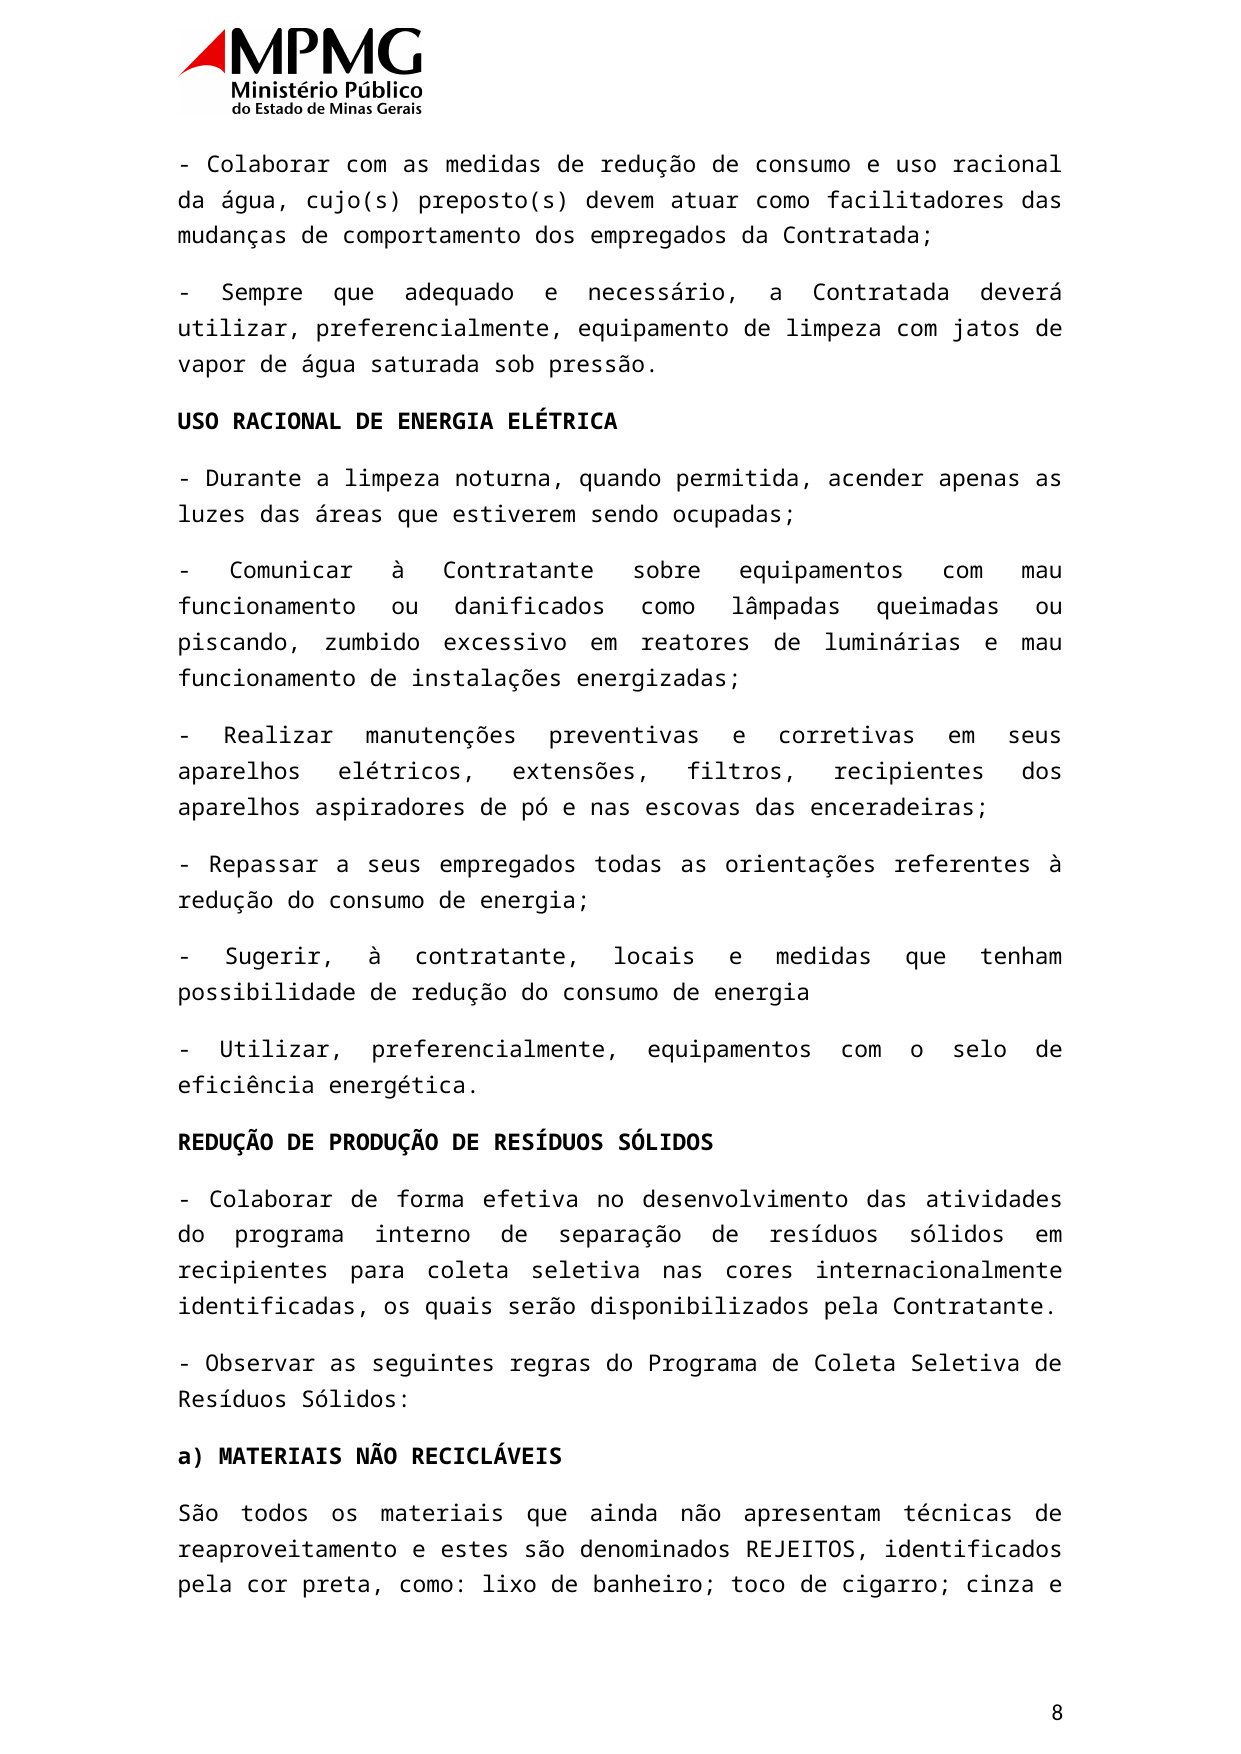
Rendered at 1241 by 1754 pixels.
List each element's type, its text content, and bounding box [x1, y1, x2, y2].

text REDUÇÃO DE PRODUÇÃO DE RESÍDUOS SÓLIDOS [177, 1126, 1063, 1157]
text - Comunicar à Contratante sobre equipamentos com mau funcionamento ou danificados como lâmpadas queimadas ou piscando, zumbido excessivo em reatores de luminárias e mau funcionamento de instalações energizadas; [177, 554, 1063, 693]
text - Realizar manutenções preventivas e corretivas em seus aparelhos elétricos, extensões, filtros, recipientes dos aparelhos aspiradores de pó e nas escovas das enceradeiras; [177, 719, 1063, 822]
text - Sugerir, à contratante, locais e medidas que tenham possibilidade de redução do consumo de energia [177, 940, 1063, 1007]
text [177, 1497, 1063, 1600]
picture [177, 28, 423, 114]
text - Colaborar com as medidas de redução de consumo e uso racional da água, cujo(s) preposto(s) devem atuar como facilitadores das mudanças de comportamento dos empregados da Contratada; [177, 148, 1063, 251]
text - Durante a limpeza noturna, quando permitida, acender apenas as luzes das áreas que estiverem sendo ocupadas; [177, 462, 1063, 529]
text - Repassar a seus empregados todas as orientações referentes à redução do consumo de energia; [177, 848, 1063, 915]
text - Colaborar de forma efetiva no desenvolvimento das atividades do programa interno de separação de resíduos sólidos em recipientes para coleta seletiva nas cores internacionalmente identificadas, os quais serão disponibilizados pela Contratante. [177, 1182, 1063, 1322]
text - Observar as seguintes regras do Programa de Coleta Seletiva de Resíduos Sólidos: [177, 1347, 1063, 1414]
text a) MATERIAIS NÃO RECICLÁVEIS [177, 1440, 1063, 1471]
text - Sempre que adequado e necessário, a Contratada deverá utilizar, preferencialmente, equipamento de limpeza com jatos de vapor de água saturada sob pressão. [177, 276, 1063, 379]
text - Utilizar, preferencialmente, equipamentos com o selo de eficiência energética. [177, 1033, 1063, 1100]
text USO RACIONAL DE ENERGIA ELÉTRICA [177, 405, 1063, 436]
